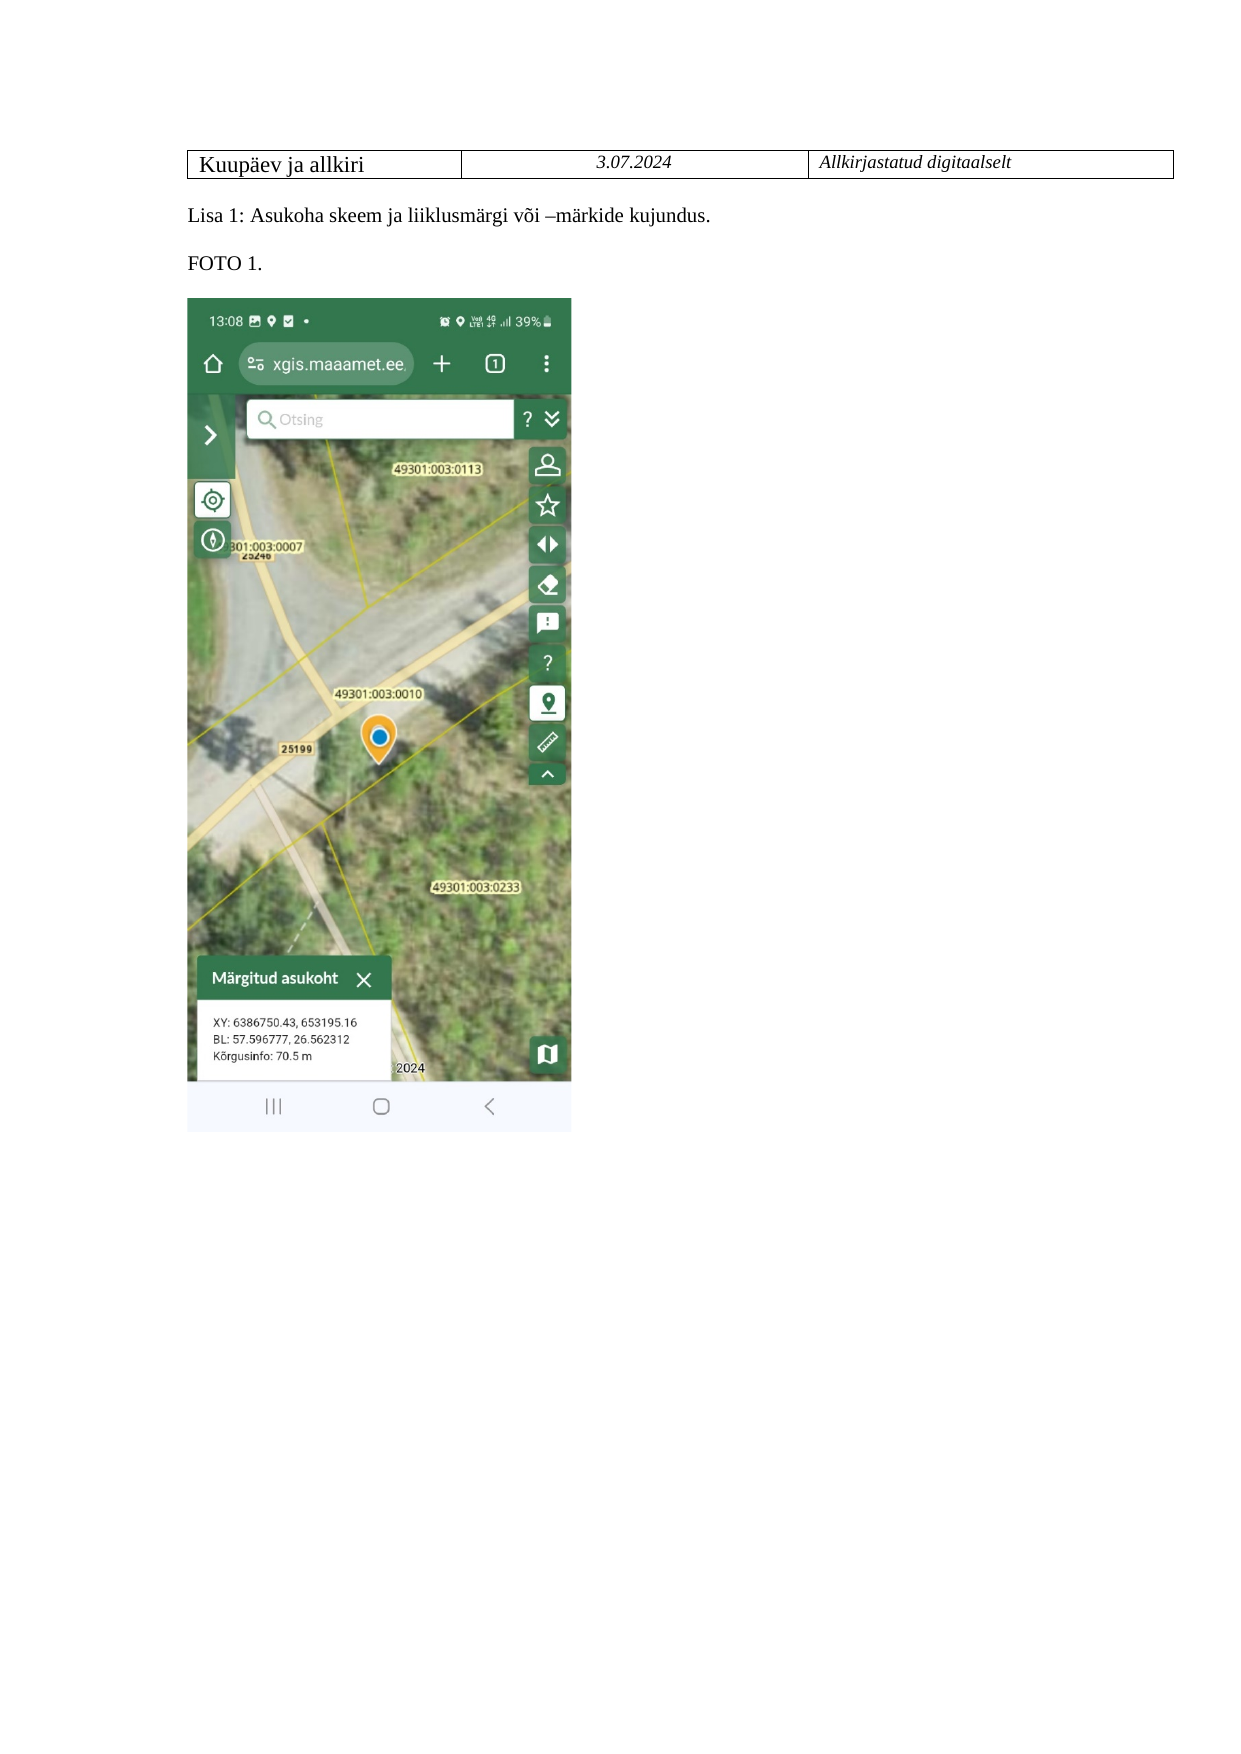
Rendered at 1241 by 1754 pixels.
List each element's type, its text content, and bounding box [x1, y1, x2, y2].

table_header Allkirjastatud digitaalselt [809, 151, 1173, 177]
text FOTO 1. [187, 251, 1137, 275]
table_header 3.07.2024 [462, 151, 808, 177]
picture [187, 298, 572, 1132]
table_header Kuupäev ja allkiri [188, 151, 461, 177]
text Lisa 1: Asukoha skeem ja liiklusmärgi või –märkide kujundus. [187, 202, 1137, 227]
